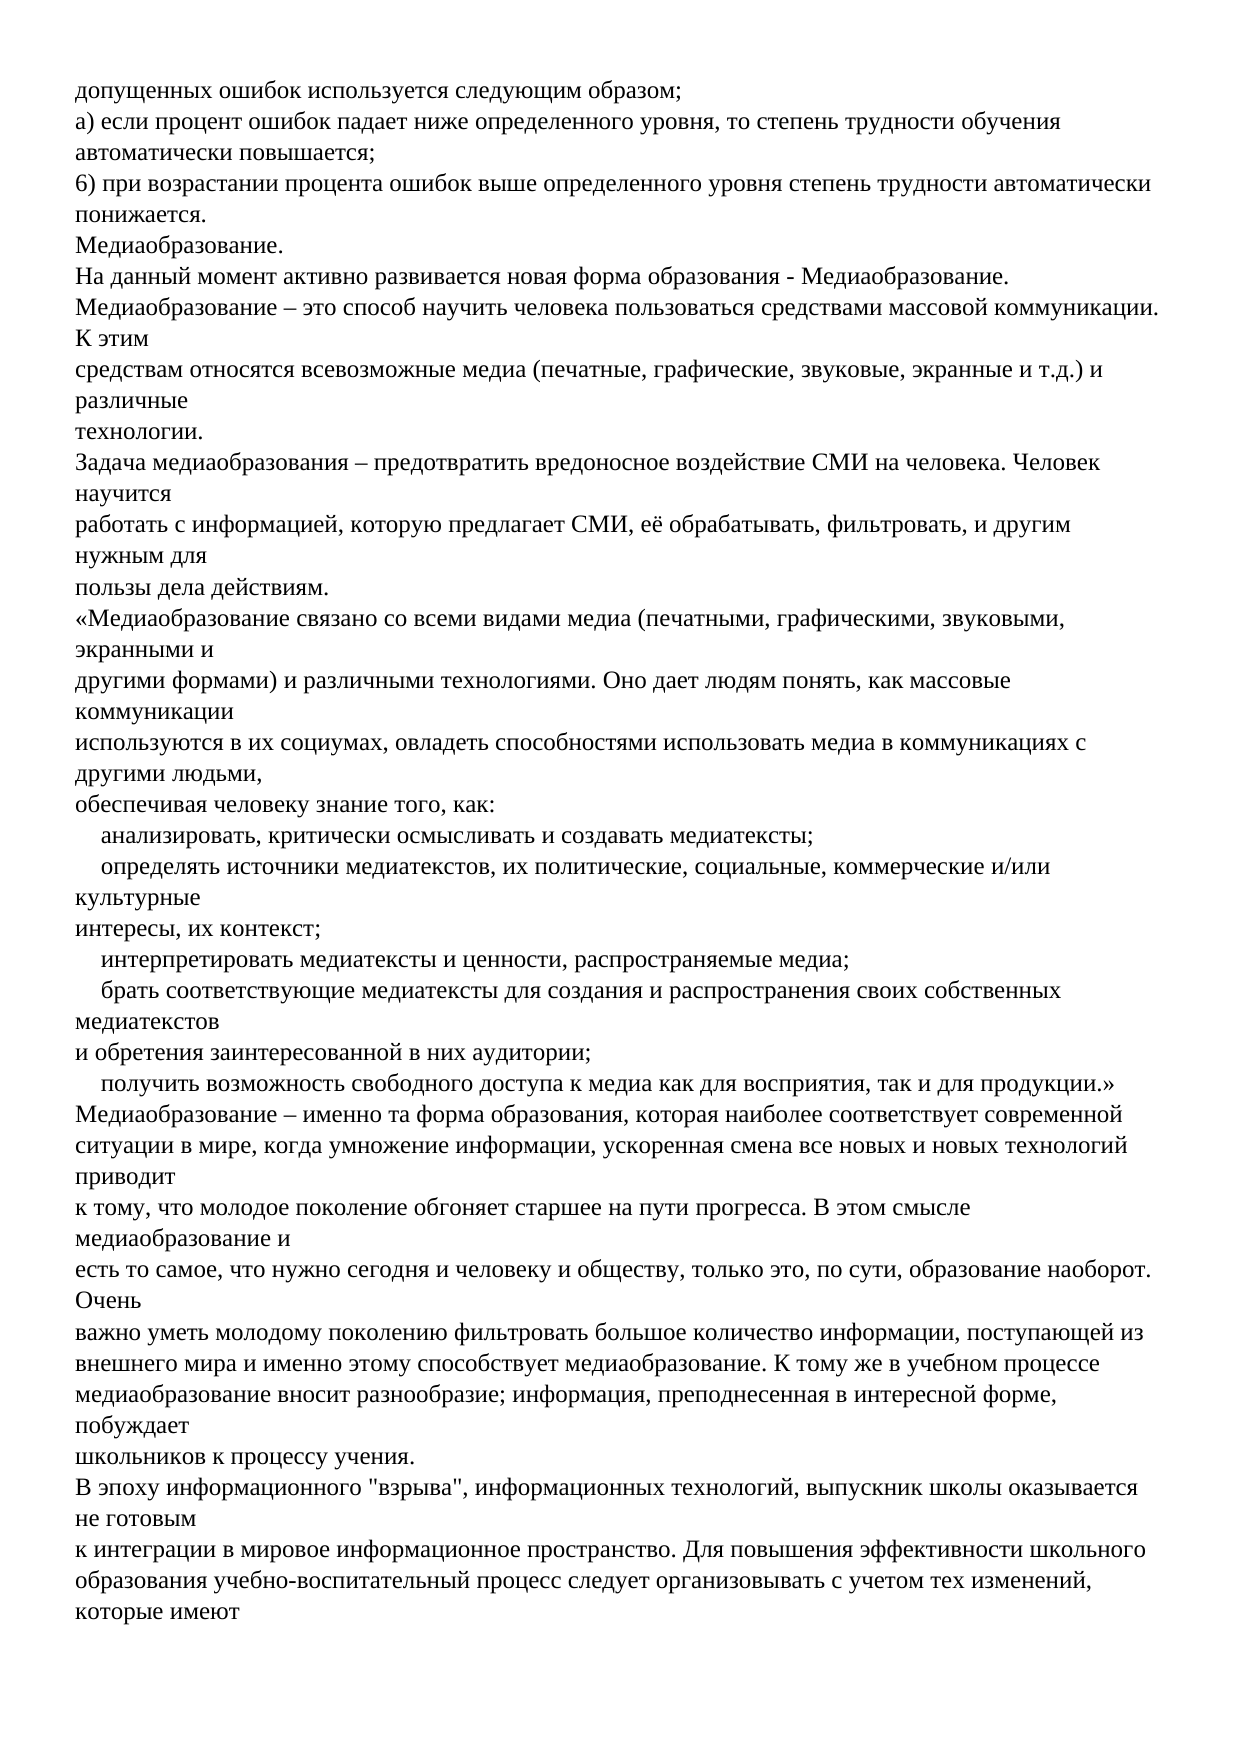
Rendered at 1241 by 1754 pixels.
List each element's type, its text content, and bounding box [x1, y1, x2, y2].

text к тому, что молодое поколение обгоняет старшее на пути прогресса. В этом смысле медиаобразование и [75, 1192, 1165, 1252]
text  определять источники медиатекстов, их политические, социальные, коммерческие и/или культурные [75, 851, 1165, 911]
text а) если процент ошибок падает ниже определенного уровня, то степень трудности обучения [75, 106, 1165, 135]
text обеспечивая человеку знание того, как: [75, 789, 1165, 818]
text важно уметь молодому поколению фильтровать большое количество информации, поступающей из [75, 1317, 1165, 1345]
text средствам относятся всевозможные медиа (печатные, графические, звуковые, экранные и т.д.) и различные [75, 354, 1165, 414]
text 6) при возрастании процента ошибок выше определенного уровня степень трудности автоматически [75, 168, 1165, 197]
text Медиаобразование – именно та форма образования, которая наиболее соответствует современной [75, 1099, 1165, 1128]
text школьников к процессу учения. [75, 1441, 1165, 1469]
text Задача медиаобразования – предотвратить вредоносное воздействие СМИ на человека. Человек научится [75, 447, 1165, 507]
text  интерпретировать медиатексты и ценности, распространяемые медиа; [75, 944, 1165, 973]
text используются в их социумах, овладеть способностями использовать медиа в коммуникациях с другими людьми, [75, 727, 1165, 787]
text понижается. [75, 199, 1165, 228]
text есть то самое, что нужно сегодня и человеку и обществу, только это, по сути, образование наоборот. Очень [75, 1254, 1165, 1314]
text допущенных ошибок используется следующим образом; [75, 75, 1165, 104]
text Медиаобразование – это способ научить человека пользоваться средствами массовой коммуникации. К этим [75, 292, 1165, 352]
text работать с информацией, которую предлагает СМИ, её обрабатывать, фильтровать, и другим нужным для [75, 509, 1165, 569]
text технологии. [75, 416, 1165, 445]
text внешнего мира и именно этому способствует медиаобразование. К тому же в учебном процессе [75, 1348, 1165, 1376]
text  получить возможность свободного доступа к медиа как для восприятия, так и для продукции.» [75, 1068, 1165, 1097]
text ситуации в мире, когда умножение информации, ускоренная смена все новых и новых технологий приводит [75, 1130, 1165, 1190]
text  анализировать, критически осмысливать и создавать медиатексты; [75, 820, 1165, 849]
text и обретения заинтересованной в них аудитории; [75, 1037, 1165, 1066]
text образования учебно-воспитательный процесс следует организовывать с учетом тех изменений, которые имеют [75, 1565, 1165, 1625]
text медиаобразование вносит разнообразие; информация, преподнесенная в интересной форме, побуждает [75, 1379, 1165, 1438]
text Медиаобразование. [75, 230, 1165, 259]
text «Медиаобразование связано со всеми видами медиа (печатными, графическими, звуковыми, экранными и [75, 603, 1165, 662]
text  брать соответствующие медиатексты для создания и распространения своих собственных медиатекстов [75, 975, 1165, 1035]
text другими формами) и различными технологиями. Оно дает людям понять, как массовые коммуникации [75, 665, 1165, 724]
text интересы, их контекст; [75, 913, 1165, 942]
text к интеграции в мировое информационное пространство. Для повышения эффективности школьного [75, 1534, 1165, 1563]
text пользы дела действиям. [75, 572, 1165, 600]
text автоматически повышается; [75, 137, 1165, 166]
text В эпоху информационного "взрыва", информационных технологий, выпускник школы оказывается не готовым [75, 1472, 1165, 1532]
text На данный момент активно развивается новая форма образования - Медиаобразование. [75, 261, 1165, 290]
